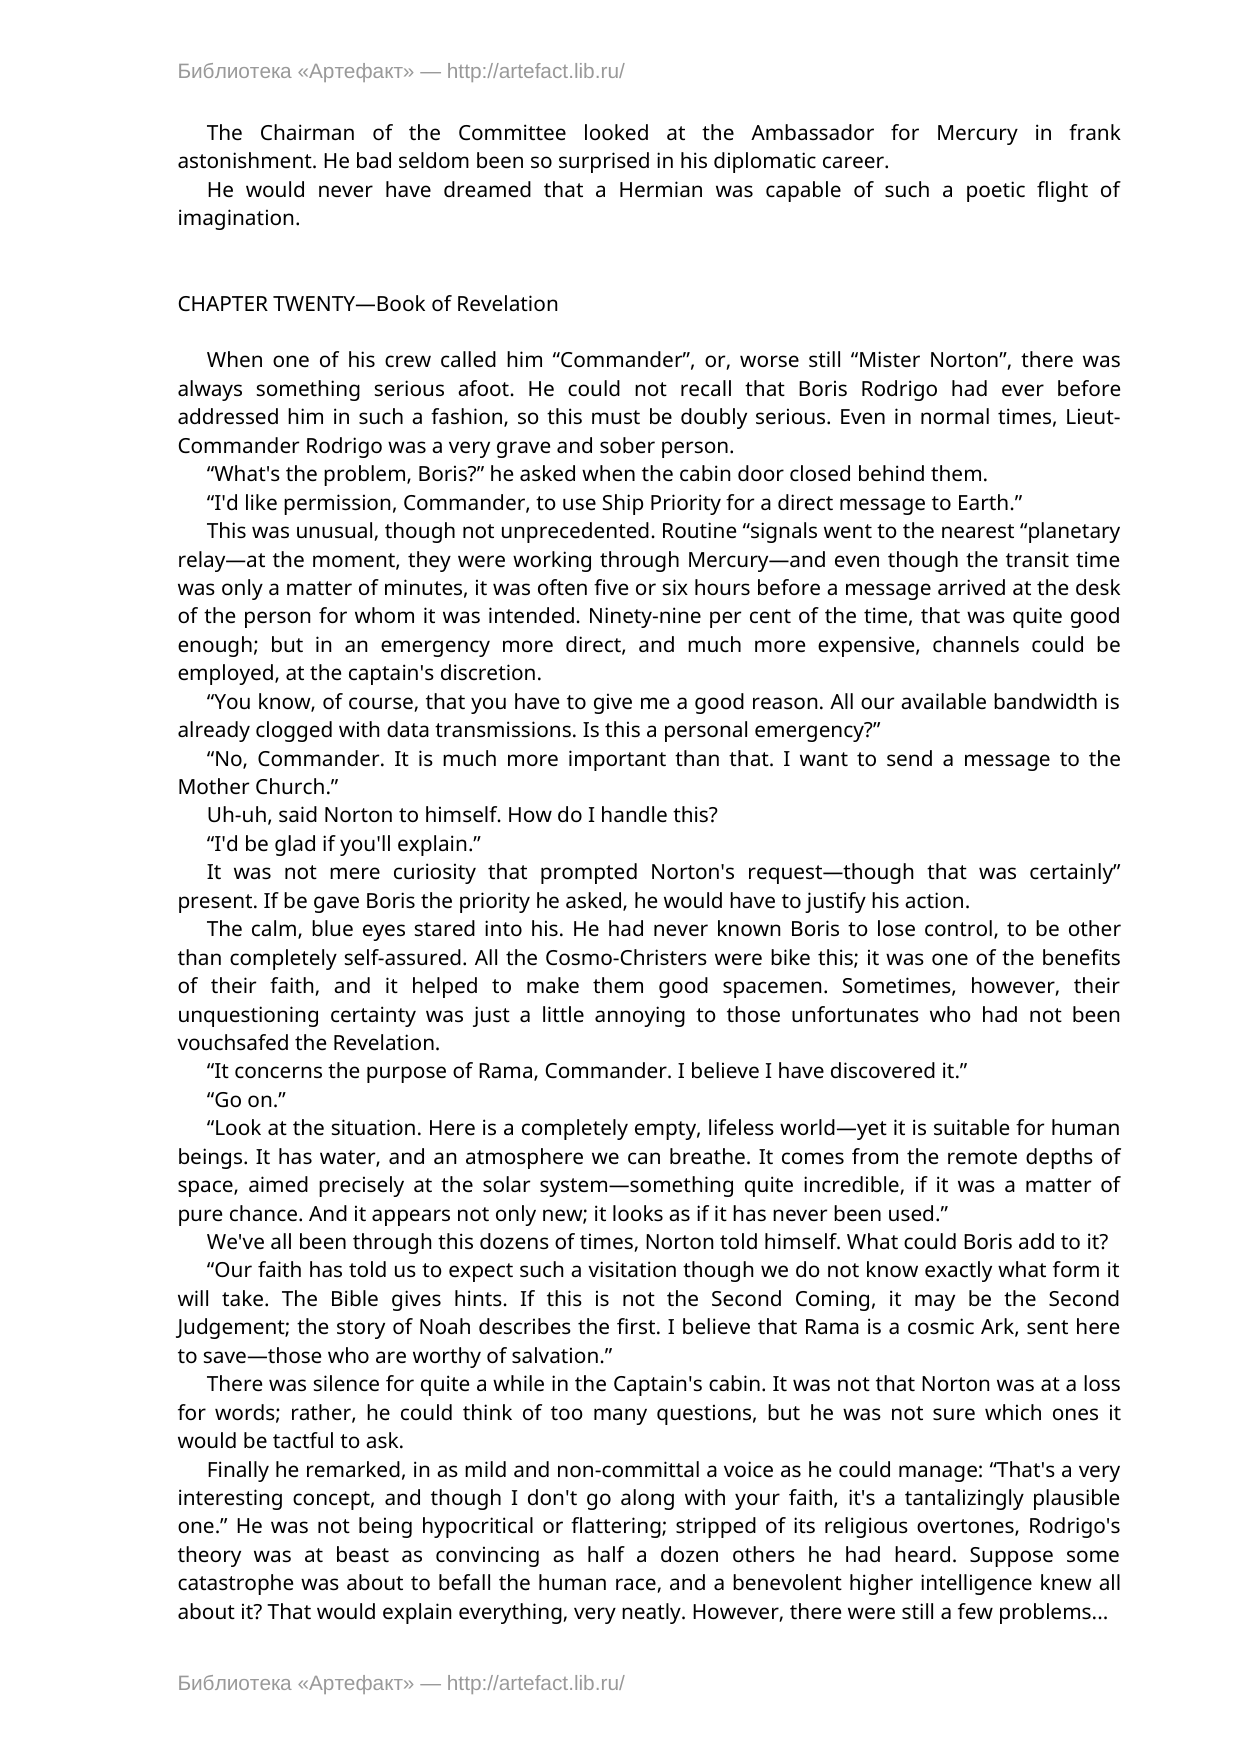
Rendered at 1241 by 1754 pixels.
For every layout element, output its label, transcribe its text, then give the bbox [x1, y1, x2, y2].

text “Our faith has told us to expect such a visitation though we do not know exactly what form it will take. The Bible gives hints. If this is not the Second Coming, it may be the Second Judgement; the story of Noah describes the first. I believe that Rama is a cosmic Ark, sent here to save—those who are worthy of salvation.” [177, 1256, 1122, 1369]
text “Go on.” [177, 1085, 1122, 1113]
text “I'd be glad if you'll explain.” [177, 829, 1122, 857]
text Uh-uh, said Norton to himself. How do I handle this? [177, 801, 1122, 829]
text “I'd like permission, Commander, to use Ship Priority for a direct message to Earth.” [177, 488, 1122, 516]
text “It concerns the purpose of Rama, Commander. I believe I have discovered it.” [177, 1057, 1122, 1085]
text When one of his crew called him “Commander”, or, worse still “Mister Norton”, there was always something serious afoot. He could not recall that Boris Rodrigo had ever before addressed him in such a fashion, so this must be doubly serious. Even in normal times, Lieut-Commander Rodrigo was a very grave and sober person. [177, 346, 1122, 459]
text It was not mere curiosity that prompted Norton's request—though that was certainly” present. If be gave Boris the priority he asked, he would have to justify his action. [177, 857, 1122, 914]
text “What's the problem, Boris?” he asked when the cabin door closed behind them. [177, 459, 1122, 488]
text This was unusual, though not unprecedented. Routine “signals went to the nearest “planetary relay—at the moment, they were working through Mercury—and even though the transit time was only a matter of minutes, it was often five or six hours before a message arrived at the desk of the person for whom it was intended. Ninety-nine per cent of the time, that was quite good enough; but in an emergency more direct, and much more expensive, channels could be employed, at the captain's discretion. [177, 516, 1122, 687]
text There was silence for quite a while in the Captain's cabin. It was not that Norton was at a loss for words; rather, he could think of too many questions, but he was not sure which ones it would be tactful to ask. [177, 1369, 1122, 1455]
text Finally he remarked, in as mild and non-committal a voice as he could manage: “That's a very interesting concept, and though I don't go along with your faith, it's a tantalizingly plausible one.” He was not being hypocritical or flattering; stripped of its religious overtones, Rodrigo's theory was at beast as convincing as half a dozen others he had heard. Suppose some catastrophe was about to befall the human race, and a benevolent higher intelligence knew all about it? That would explain everything, very neatly. However, there were still a few problems... [177, 1455, 1122, 1625]
text The Chairman of the Committee looked at the Ambassador for Mercury in frank astonishment. He bad seldom been so surprised in his diplomatic career. [177, 118, 1122, 175]
text “Look at the situation. Here is a completely empty, lifeless world—yet it is suitable for human beings. It has water, and an atmosphere we can breathe. It comes from the remote depths of space, aimed precisely at the solar system—something quite incredible, if it was a matter of pure chance. And it appears not only new; it looks as if it has never been used.” [177, 1113, 1122, 1227]
text We've all been through this dozens of times, Norton told himself. What could Boris add to it? [177, 1227, 1122, 1256]
text The calm, blue eyes stared into his. He had never known Boris to lose control, to be other than completely self-assured. All the Cosmo-Christers were bike this; it was one of the benefits of their faith, and it helped to make them good spacemen. Sometimes, however, their unquestioning certainty was just a little annoying to those unfortunates who had not been vouchsafed the Revelation. [177, 914, 1122, 1057]
text “No, Commander. It is much more important than that. I want to send a message to the Mother Church.” [177, 744, 1122, 801]
text “You know, of course, that you have to give me a good reason. All our available bandwidth is already clogged with data transmissions. Is this a personal emergency?” [177, 687, 1122, 744]
text CHAPTER TWENTY—Book of Revelation [177, 289, 1122, 317]
text He would never have dreamed that a Hermian was capable of such a poetic flight of imagination. [177, 175, 1122, 232]
